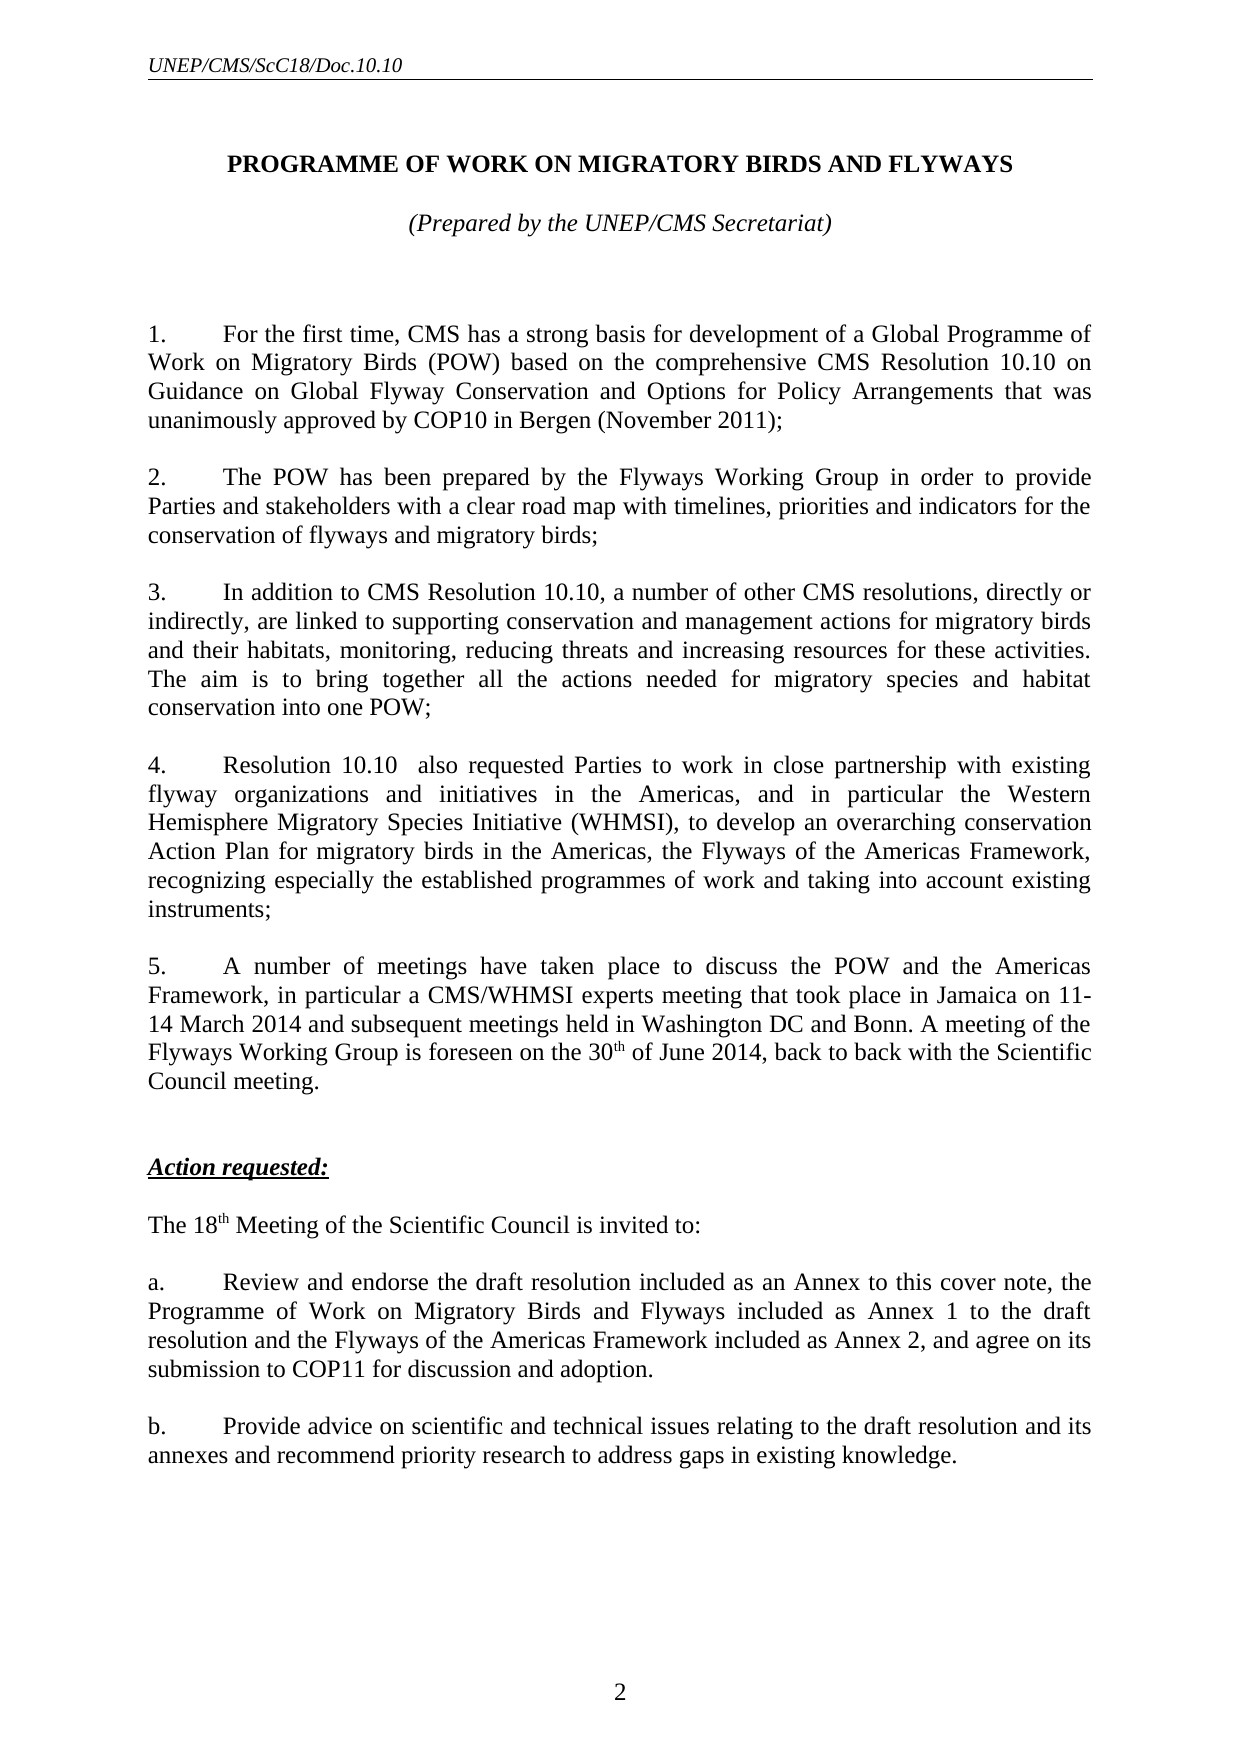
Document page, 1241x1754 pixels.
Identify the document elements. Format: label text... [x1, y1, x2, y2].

list The 18th Meeting of the Scientific Council is invited to: [148, 1210, 1092, 1239]
subtitle PROGRAMME OF WORK ON migratory BIRDS AND FLYWAYS [148, 149, 1093, 178]
list Action requested: [148, 1152, 1092, 1181]
text (Prepared by the UNEP/CMS Secretariat) [148, 208, 1092, 237]
list Review and endorse the draft resolution included as an Annex to this cover note, the Programme of Work on Migratory Birds and Flyways included as Annex 1 to the draft resolution and the Flyways of the Americas Framework included as Annex 2, and agree on its submission to COP11 for discussion and adoption. [148, 1267, 1092, 1382]
list In addition to CMS Resolution 10.10, a number of other CMS resolutions, directly or indirectly, are linked to supporting conservation and management actions for migratory birds and their habitats, monitoring, reducing threats and increasing resources for these activities. The aim is to bring together all the actions needed for migratory species and habitat conservation into one POW; [148, 577, 1092, 721]
list A number of meetings have taken place to discuss the POW and the Americas Framework, in particular a CMS/WHMSI experts meeting that took place in Jamaica on 11-14 March 2014 and subsequent meetings held in Washington DC and Bonn. A meeting of the Flyways Working Group is foreseen on the 30th of June 2014, back to back with the Scientific Council meeting. [148, 951, 1092, 1095]
list For the first time, CMS has a strong basis for development of a Global Programme of Work on Migratory Birds (POW) based on the comprehensive CMS Resolution 10.10 on Guidance on Global Flyway Conservation and Options for Policy Arrangements that was unanimously approved by COP10 in Bergen (November 2011); [148, 319, 1092, 434]
list Provide advice on scientific and technical issues relating to the draft resolution and its annexes and recommend priority research to address gaps in existing knowledge. [148, 1411, 1092, 1469]
list Resolution 10.10 also requested Parties to work in close partnership with existing flyway organizations and initiatives in the Americas, and in particular the Western Hemisphere Migratory Species Initiative (WHMSI), to develop an overarching conservation Action Plan for migratory birds in the Americas, the Flyways of the Americas Framework, recognizing especially the established programmes of work and taking into account existing instruments; [148, 750, 1092, 922]
list The POW has been prepared by the Flyways Working Group in order to provide Parties and stakeholders with a clear road map with timelines, priorities and indicators for the conservation of flyways and migratory birds; [148, 462, 1092, 549]
